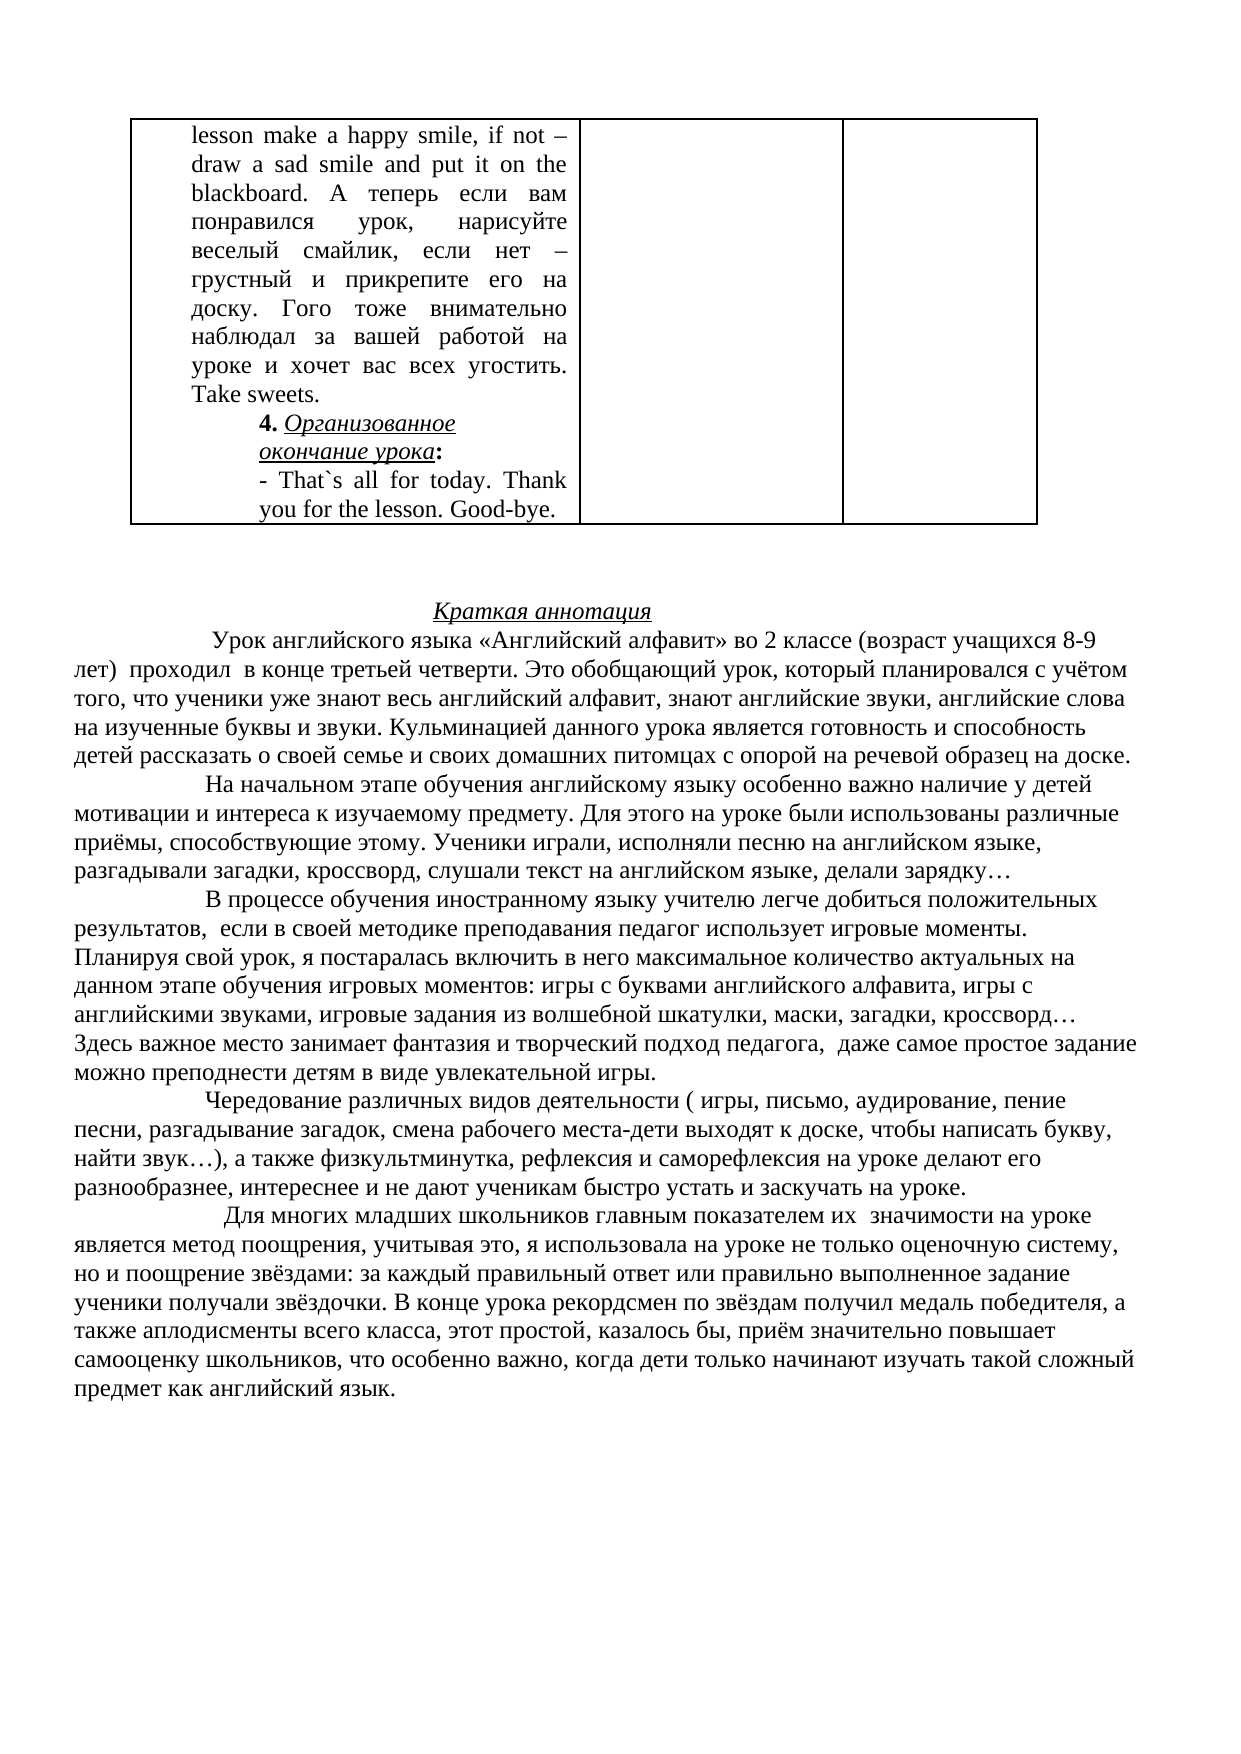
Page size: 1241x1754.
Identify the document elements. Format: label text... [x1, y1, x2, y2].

text В процессе обучения иностранному языку учителю легче добиться положительных результатов, если в своей методике преподавания педагог использует игровые моменты. Планируя свой урок, я постаралась включить в него максимальное количество актуальных на данном этапе обучения игровых моментов: игры с буквами английского алфавита, игры с английскими звуками, игровые задания из волшебной шкатулки, маски, загадки, кроссворд… Здесь важное место занимает фантазия и творческий подход педагога, даже самое простое задание можно преподнести детям в виде увлекательной игры. [74, 884, 1137, 1085]
text Чередование различных видов деятельности ( игры, письмо, аудирование, пение песни, разгадывание загадок, смена рабочего места-дети выходят к доске, чтобы написать букву, найти звук…), а также физкультминутка, рефлексия и саморефлексия на уроке делают его разнообразнее, интереснее и не дают ученикам быстро устать и заскучать на уроке. [74, 1085, 1137, 1200]
text Краткая аннотация [74, 592, 1137, 625]
text На начальном этапе обучения английскому языку особенно важно наличие у детей мотивации и интереса к изучаемому предмету. Для этого на уроке были использованы различные приёмы, способствующие этому. Ученики играли, исполняли песню на английском языке, разгадывали загадки, кроссворд, слушали текст на английском языке, делали зарядку… [74, 769, 1137, 884]
text Для многих младших школьников главным показателем их значимости на уроке является метод поощрения, учитывая это, я использовала на уроке не только оценочную систему, но и поощрение звёздами: за каждый правильный ответ или правильно выполненное задание ученики получали звёздочки. В конце урока рекордсмен по звёздам получил медаль победителя, а также аплодисменты всего класса, этот простой, казалось бы, приём значительно повышает самооценку школьников, что особенно важно, когда дети только начинают изучать такой сложный предмет как английский язык. [74, 1200, 1137, 1402]
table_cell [844, 120, 1036, 523]
text Урок английского языка «Английский алфавит» во 2 классе (возраст учащихся 8-9 лет) проходил в конце третьей четверти. Это обобщающий урок, который планировался с учётом того, что ученики уже знают весь английский алфавит, знают английские звуки, английские слова на изученные буквы и звуки. Кульминацией данного урока является готовность и способность детей рассказать о своей семье и своих домашних питомцах с опорой на речевой образец на доске. [74, 625, 1137, 769]
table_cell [581, 120, 842, 523]
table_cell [132, 120, 579, 523]
